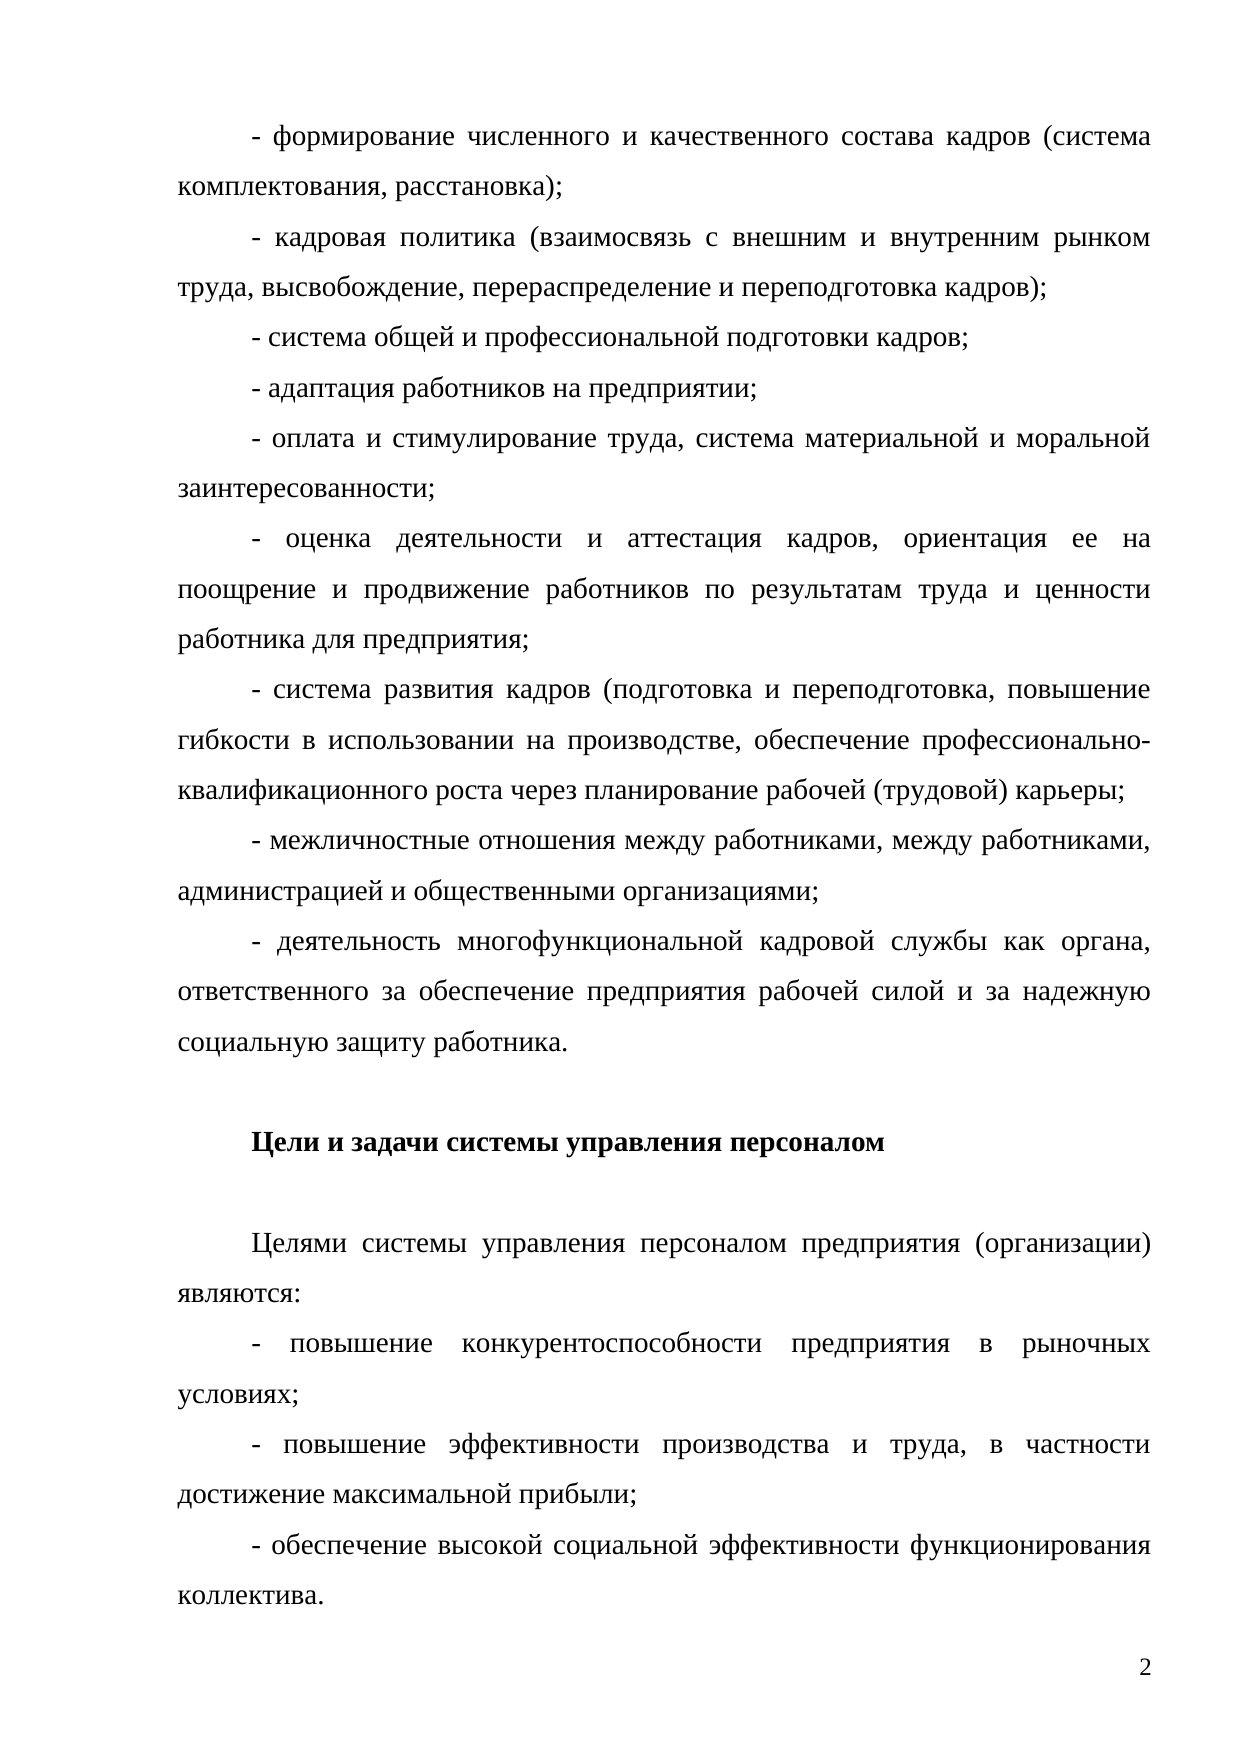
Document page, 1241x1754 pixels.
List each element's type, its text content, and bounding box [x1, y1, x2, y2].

text - система развития кадров (подготовка и переподготовка, повышение гибкости в использовании на производстве, обеспечение профессионально-квалификационного роста через планирование рабочей (трудовой) карьеры; [177, 672, 1152, 806]
text - адаптация работников на предприятии; [177, 370, 1152, 403]
text - обеспечение высокой социальной эффективности функционирования коллектива. [177, 1527, 1152, 1611]
text - межличностные отношения между работниками, между работниками, администрацией и общественными организациями; [177, 822, 1152, 906]
text - формирование численного и качественного состава кадров (система комплектования, расстановка); [177, 118, 1152, 202]
text - оценка деятельности и аттестация кадров, ориентация ее на поощрение и продвижение работников по результатам труда и ценности работника для предприятия; [177, 521, 1152, 655]
text - кадровая политика (взаимосвязь с внешним и внутренним рынком труда, высвобождение, перераспределение и переподготовка кадров); [177, 219, 1152, 303]
text - оплата и стимулирование труда, система материальной и моральной заинтересованности; [177, 420, 1152, 504]
text - деятельность многофункциональной кадровой службы как органа, ответственного за обеспечение предприятия рабочей силой и за надежную социальную защиту работника. [177, 923, 1152, 1057]
text - повышение конкурентоспособности предприятия в рыночных условиях; [177, 1326, 1152, 1409]
subtitle Цели и задачи системы управления персоналом [177, 1124, 1152, 1158]
text - повышение эффективности производства и труда, в частности достижение максимальной прибыли; [177, 1426, 1152, 1510]
text - система общей и профессиональной подготовки кадров; [177, 319, 1152, 353]
text Целями системы управления персоналом предприятия (организации) являются: [177, 1225, 1152, 1309]
